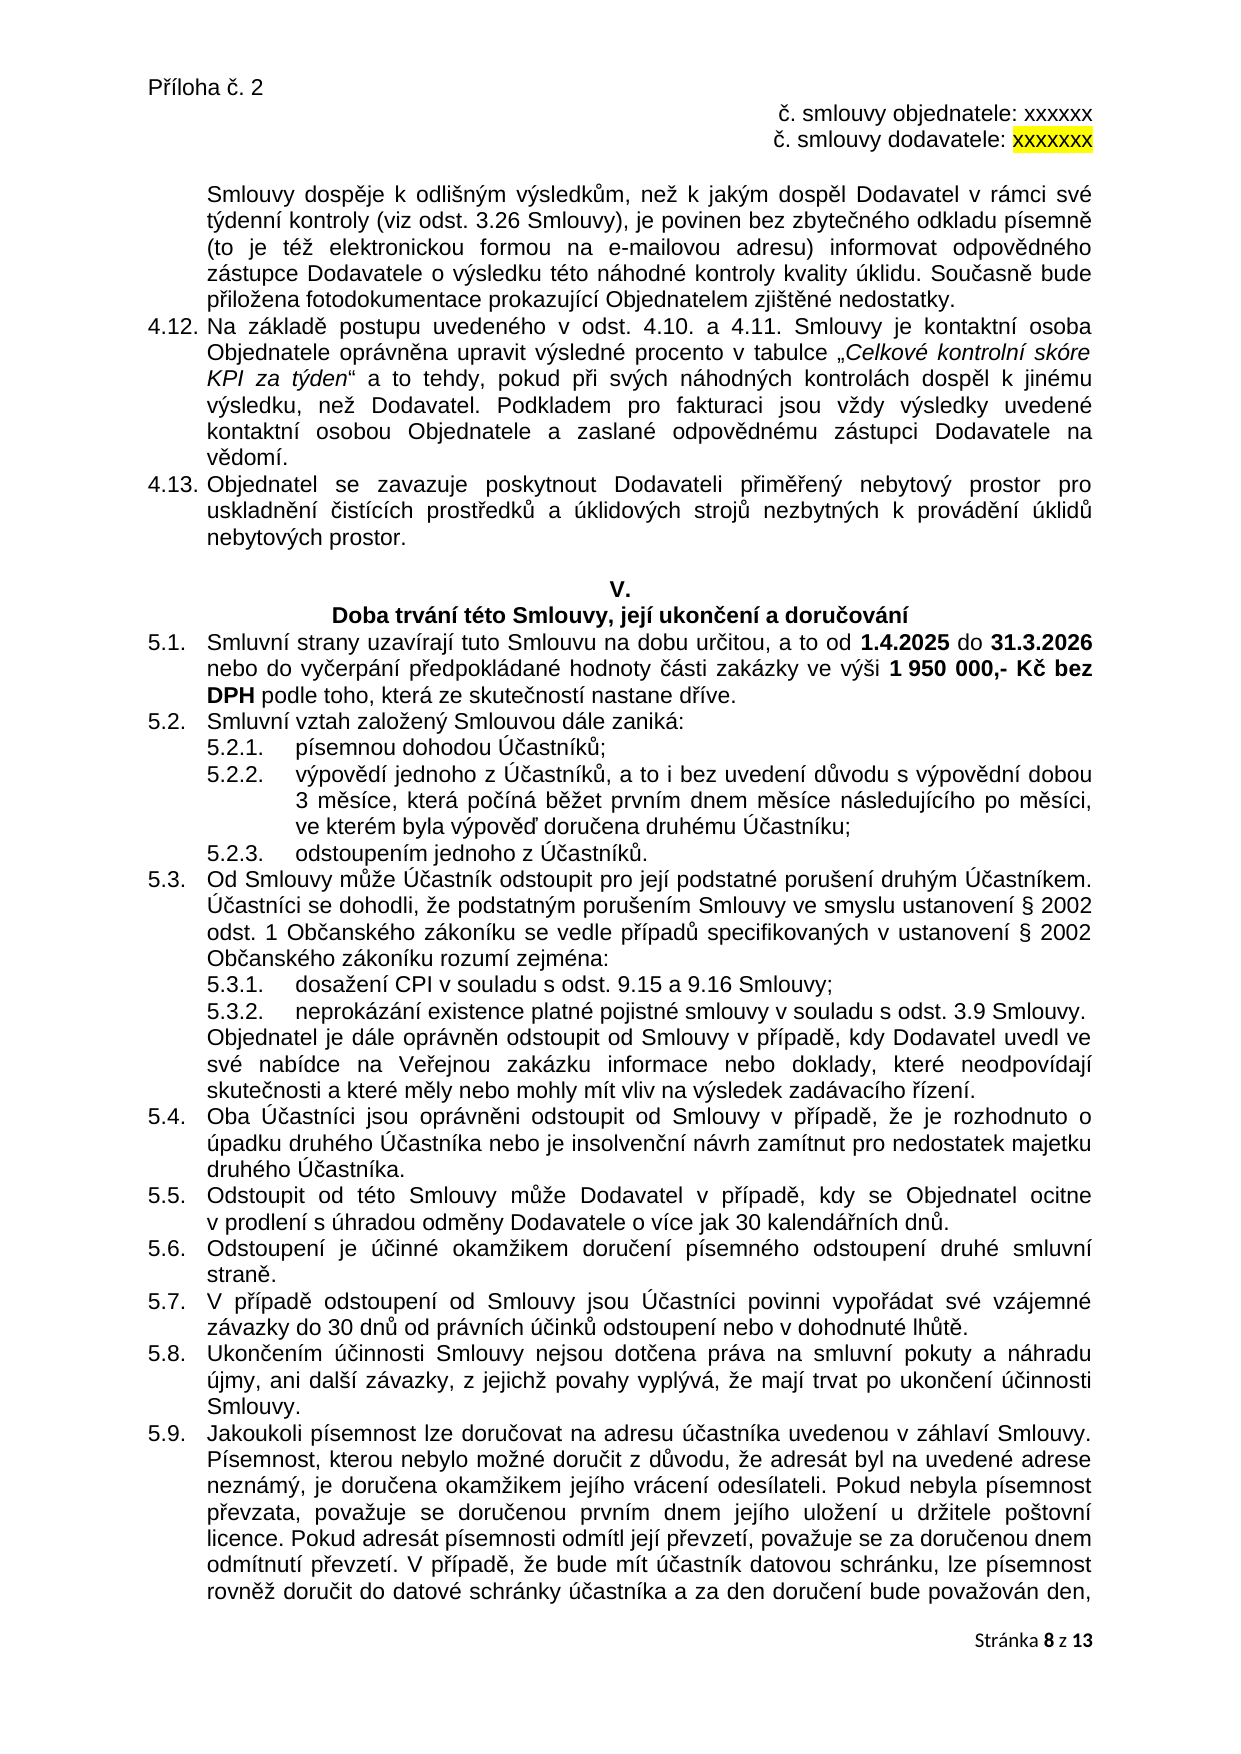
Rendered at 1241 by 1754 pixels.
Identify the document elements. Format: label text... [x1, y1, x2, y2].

text Doba trvání této Smlouvy, její ukončení a doručování [148, 602, 1093, 629]
list dosažení CPI v souladu s odst. 9.15 a 9.16 Smlouvy; [207, 971, 1093, 998]
list Na základě postupu uvedeného v odst. 4.10. a 4.11. Smlouvy je kontaktní osoba Objednatele oprávněna upravit výsledné procento v tabulce „Celkové kontrolní skóre KPI za týden“ a to tehdy, pokud při svých náhodných kontrolách dospěl k jinému výsledku, než Dodavatel. Podkladem pro fakturaci jsou vždy výsledky uvedené kontaktní osobou Objednatele a zaslané odpovědnému zástupci Dodavatele na vědomí. [148, 313, 1093, 471]
list Oba Účastníci jsou oprávněni odstoupit od Smlouvy v případě, že je rozhodnuto o úpadku druhého Účastníka nebo je insolvenční návrh zamítnut pro nedostatek majetku druhého Účastníka. [148, 1103, 1093, 1182]
list Objednatel se zavazuje poskytnout Dodavateli přiměřený nebytový prostor pro uskladnění čistících prostředků a úklidových strojů nezbytných k provádění úklidů nebytových prostor. [148, 471, 1093, 550]
list neprokázání existence platné pojistné smlouvy v souladu s odst. 3.9 Smlouvy. [207, 998, 1093, 1024]
list písemnou dohodou Účastníků; [207, 734, 1093, 761]
list Od Smlouvy může Účastník odstoupit pro její podstatné porušení druhým Účastníkem. Účastníci se dohodli, že podstatným porušením Smlouvy ve smyslu ustanovení § 2002 odst. 1 Občanského zákoníku se vedle případů specifikovaných v ustanovení § 2002 Občanského zákoníku rozumí zejména: [148, 866, 1093, 971]
list Smluvní vztah založený Smlouvou dále zaniká: [148, 708, 1093, 734]
list Smluvní strany uzavírají tuto Smlouvu na dobu určitou, a to od 1.4.2025 do 31.3.2026 nebo do vyčerpání předpokládané hodnoty části zakázky ve výši 1 950 000,- Kč bez DPH podle toho, která ze skutečností nastane dříve. [148, 629, 1093, 708]
list Ukončením účinnosti Smlouvy nejsou dotčena práva na smluvní pokuty a náhradu újmy, ani další závazky, z jejichž povahy vyplývá, že mají trvat po ukončení účinnosti Smlouvy. [148, 1340, 1093, 1419]
list Odstoupit od této Smlouvy může Dodavatel v případě, kdy se Objednatel ocitne v prodlení s úhradou odměny Dodavatele o více jak 30 kalendářních dnů. [148, 1182, 1093, 1235]
list Odstoupení je účinné okamžikem doručení písemného odstoupení druhé smluvní straně. [148, 1235, 1093, 1288]
list výpovědí jednoho z Účastníků, a to i bez uvedení důvodu s výpovědní dobou 3 měsíce, která počíná běžet prvním dnem měsíce následujícího po měsíci, ve kterém byla výpověď doručena druhému Účastníku; [207, 761, 1093, 840]
text V. [148, 576, 1093, 602]
text Objednatel je dále oprávněn odstoupit od Smlouvy v případě, kdy Dodavatel uvedl ve své nabídce na Veřejnou zakázku informace nebo doklady, které neodpovídají skutečnosti a které měly nebo mohly mít vliv na výsledek zadávacího řízení. [207, 1024, 1093, 1103]
list odstoupením jednoho z Účastníků. [207, 840, 1093, 866]
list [148, 1419, 1093, 1604]
list V případě odstoupení od Smlouvy jsou Účastníci povinni vypořádat své vzájemné závazky do 30 dnů od právních účinků odstoupení nebo v dohodnuté lhůtě. [148, 1288, 1093, 1340]
list Smlouvy dospěje k odlišným výsledkům, než k jakým dospěl Dodavatel v rámci své týdenní kontroly (viz odst. 3.26 Smlouvy), je povinen bez zbytečného odkladu písemně (to je též elektronickou formou na e-mailovou adresu) informovat odpovědného zástupce Dodavatele o výsledku této náhodné kontroly kvality úklidu. Současně bude přiložena fotodokumentace prokazující Objednatelem zjištěné nedostatky. [207, 181, 1093, 313]
